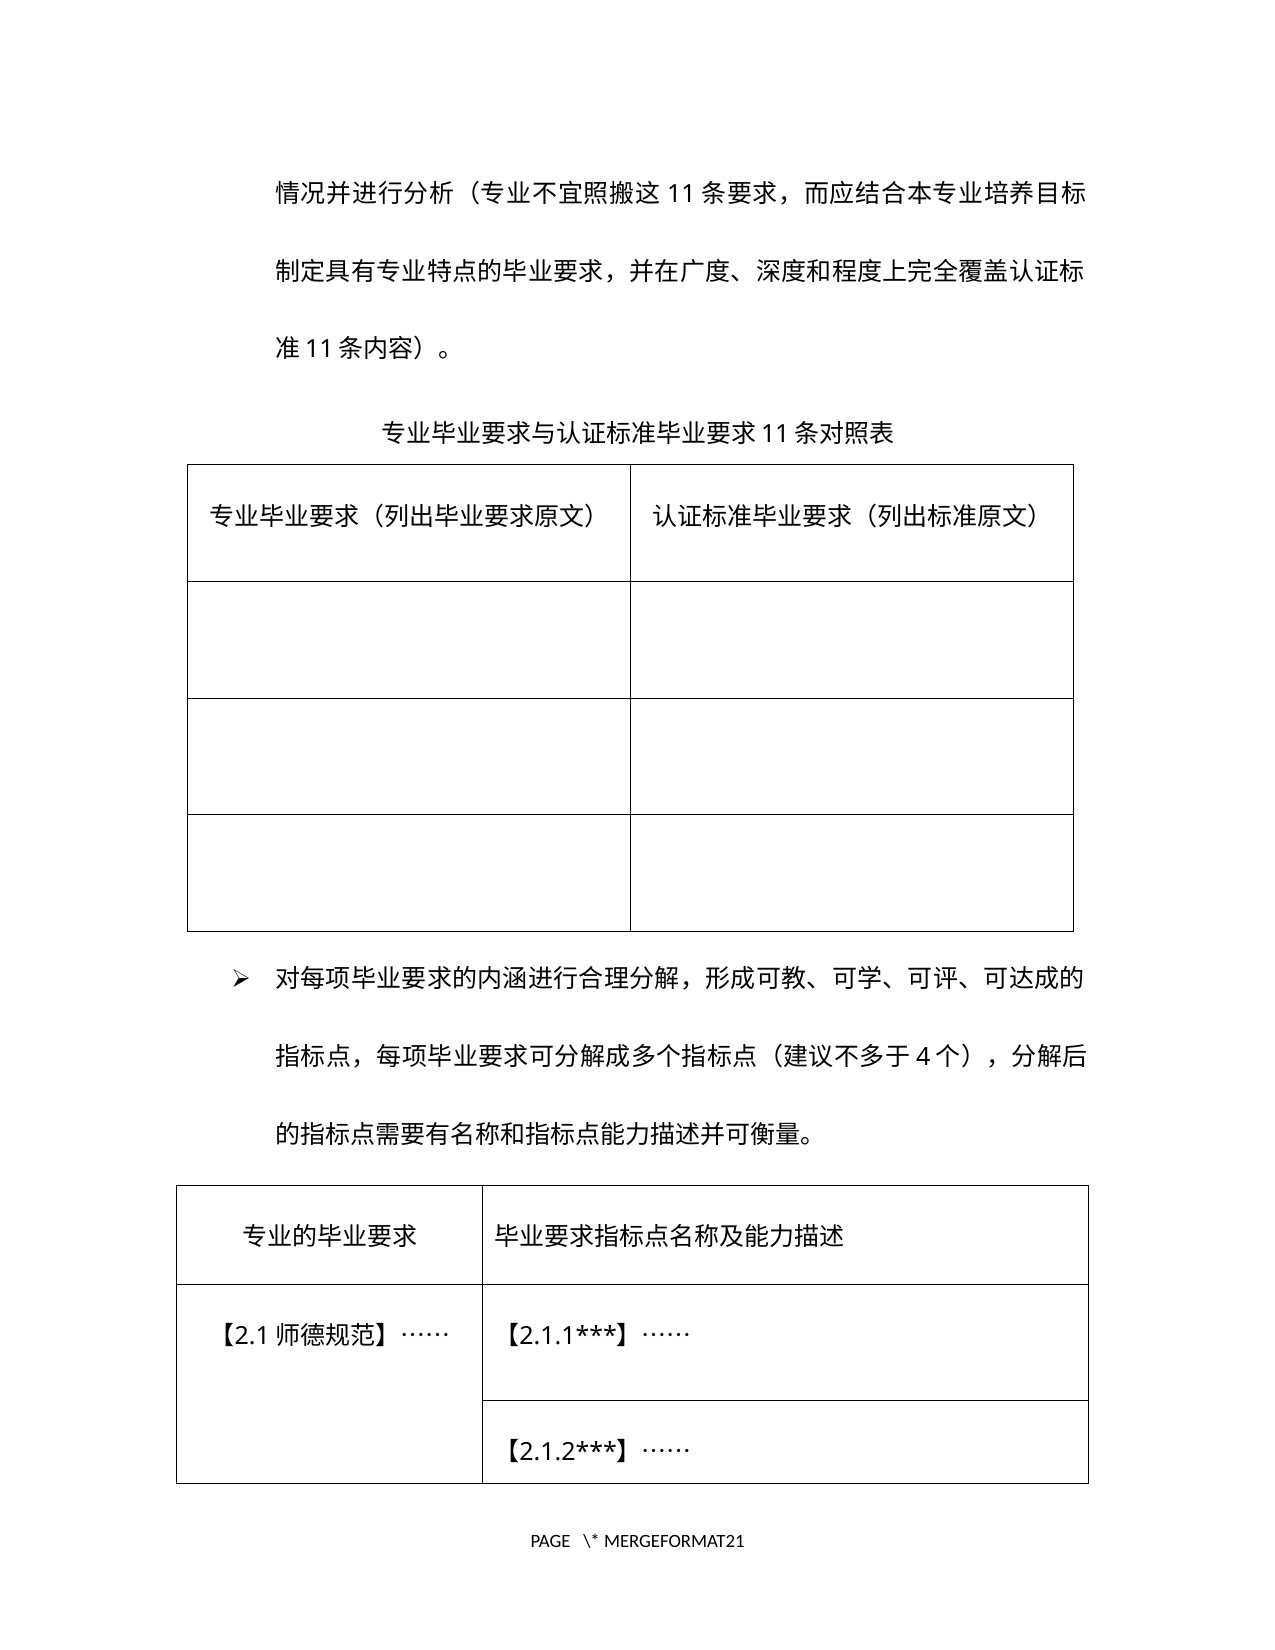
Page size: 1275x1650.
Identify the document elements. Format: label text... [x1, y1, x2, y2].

table_cell [188, 582, 630, 698]
list 对每项毕业要求的内涵进行合理分解，形成可教、可学、可评、可达成的指标点，每项毕业要求可分解成多个指标点（建议不多于4个），分解后的指标点需要有名称和指标点能力描述并可衡量。 [231, 944, 1087, 1165]
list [231, 159, 1087, 379]
table_cell 【2.1师德规范】…… [177, 1285, 482, 1482]
table_cell [188, 815, 630, 931]
table_cell [188, 699, 630, 814]
table_header 专业的毕业要求 [177, 1186, 482, 1283]
table_cell 【2.1.2***】…… [483, 1401, 1088, 1482]
table_header 毕业要求指标点名称及能力描述 [483, 1186, 1088, 1283]
table_cell [631, 699, 1073, 814]
table_cell 【2.1.1***】…… [483, 1285, 1088, 1400]
table_header 认证标准毕业要求（列出标准原文） [631, 465, 1073, 581]
text 专业毕业要求与认证标准毕业要求11条对照表 [187, 399, 1087, 464]
table_header 专业毕业要求（列出毕业要求原文） [188, 465, 630, 581]
table_cell [631, 815, 1073, 931]
table_cell [631, 582, 1073, 698]
